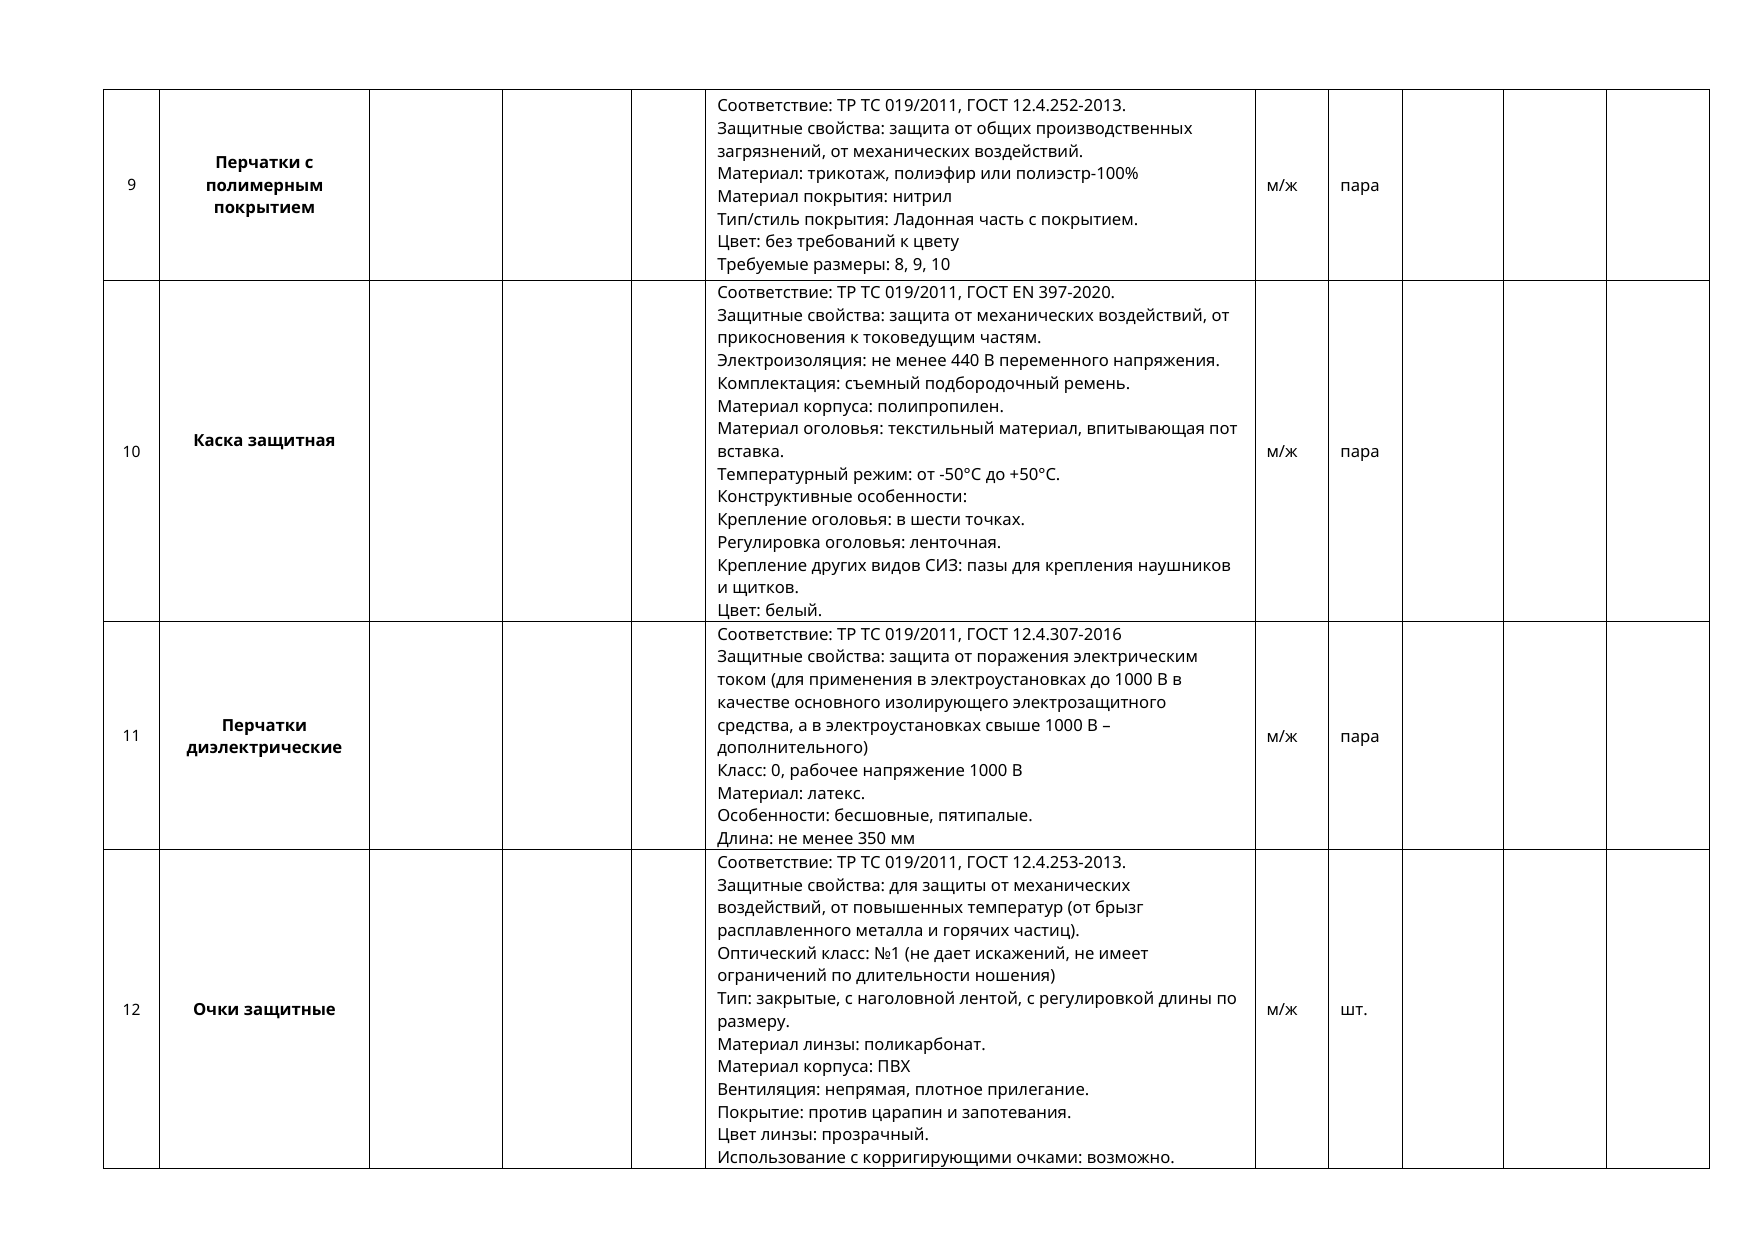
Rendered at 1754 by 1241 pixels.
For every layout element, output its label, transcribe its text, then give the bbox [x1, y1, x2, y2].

table_cell [370, 90, 502, 279]
table_cell [503, 622, 631, 849]
table_cell 11 [104, 622, 159, 849]
table_cell пара [1329, 622, 1402, 849]
table_cell м/ж [1256, 622, 1328, 849]
table_cell [503, 850, 631, 1168]
table_cell [503, 281, 631, 621]
table_cell [1607, 622, 1709, 849]
table_cell [1504, 850, 1606, 1168]
table_cell [1607, 281, 1709, 621]
table_cell [1403, 622, 1503, 849]
table_cell м/ж [1256, 90, 1328, 279]
table_cell [370, 622, 502, 849]
table_cell [370, 281, 502, 621]
table_cell Перчатки диэлектрические [160, 622, 369, 849]
table_cell шт. [1329, 850, 1402, 1168]
table_cell пара [1329, 281, 1402, 621]
table_cell [503, 90, 631, 279]
table_cell пара [1329, 90, 1402, 279]
table_cell [632, 622, 705, 849]
table_cell Перчатки с полимерным покрытием [160, 90, 369, 279]
table_cell [1607, 850, 1709, 1168]
table_cell Очки защитные [160, 850, 369, 1168]
table_cell [1504, 622, 1606, 849]
table_cell Соответствие: ТР ТС 019/2011, ГОСТ 12.4.253-2013. Защитные свойства: для защиты от механических воздействий, от повышенных температур (от брызг расплавленного металла и горячих частиц). Оптический класс: №1 (не дает искажений, не имеет ограничений по длительности ношения) Тип: закрытые, с наголовной лентой, с регулировкой длины по размеру. Материал линзы: поликарбонат. Материал корпуса: ПВХ Вентиляция: непрямая, плотное прилегание. Покрытие: против царапин и запотевания. Цвет линзы: прозрачный. Использование с корригирующими очками: возможно. [706, 850, 1255, 1168]
table_cell м/ж [1256, 281, 1328, 621]
table_cell Соответствие: ТР ТС 019/2011, ГОСТ 12.4.252-2013. Защитные свойства: защита от общих производственных загрязнений, от механических воздействий. Материал: трикотаж, полиэфир или полиэстр-100% Материал покрытия: нитрил Тип/стиль покрытия: Ладонная часть с покрытием. Цвет: без требований к цвету Требуемые размеры: 8, 9, 10 [706, 90, 1255, 279]
table_cell [632, 281, 705, 621]
table_cell [1504, 90, 1606, 279]
table_cell Соответствие: ТР ТС 019/2011, ГОСТ EN 397-2020. Защитные свойства: защита от механических воздействий, от прикосновения к токоведущим частям. Электроизоляция: не менее 440 В переменного напряжения. Комплектация: съемный подбородочный ремень. Материал корпуса: полипропилен. Материал оголовья: текстильный материал, впитывающая пот вставка. Температурный режим: от -50°C до +50°C. Конструктивные особенности: Крепление оголовья: в шести точках. Регулировка оголовья: ленточная. Крепление других видов СИЗ: пазы для крепления наушников и щитков. Цвет: белый. [706, 281, 1255, 621]
table_cell 10 [104, 281, 159, 621]
table_cell [1403, 850, 1503, 1168]
table_cell [1504, 281, 1606, 621]
table_cell [1403, 90, 1503, 279]
table_cell Каска защитная [160, 281, 369, 621]
table_cell [632, 90, 705, 279]
table_cell м/ж [1256, 850, 1328, 1168]
table_cell [1607, 90, 1709, 279]
table_cell 12 [104, 850, 159, 1168]
table_cell [632, 850, 705, 1168]
table_cell 9 [104, 90, 159, 279]
table_cell [1403, 281, 1503, 621]
table_cell Соответствие: ТР ТС 019/2011, ГОСТ 12.4.307-2016 Защитные свойства: защита от поражения электрическим током (для применения в электроустановках до 1000 В в качестве основного изолирующего электрозащитного средства, а в электроустановках свыше 1000 В – дополнительного) Класс: 0, рабочее напряжение 1000 В Материал: латекс. Особенности: бесшовные, пятипалые. Длина: не менее 350 мм [706, 622, 1255, 849]
table_cell [370, 850, 502, 1168]
